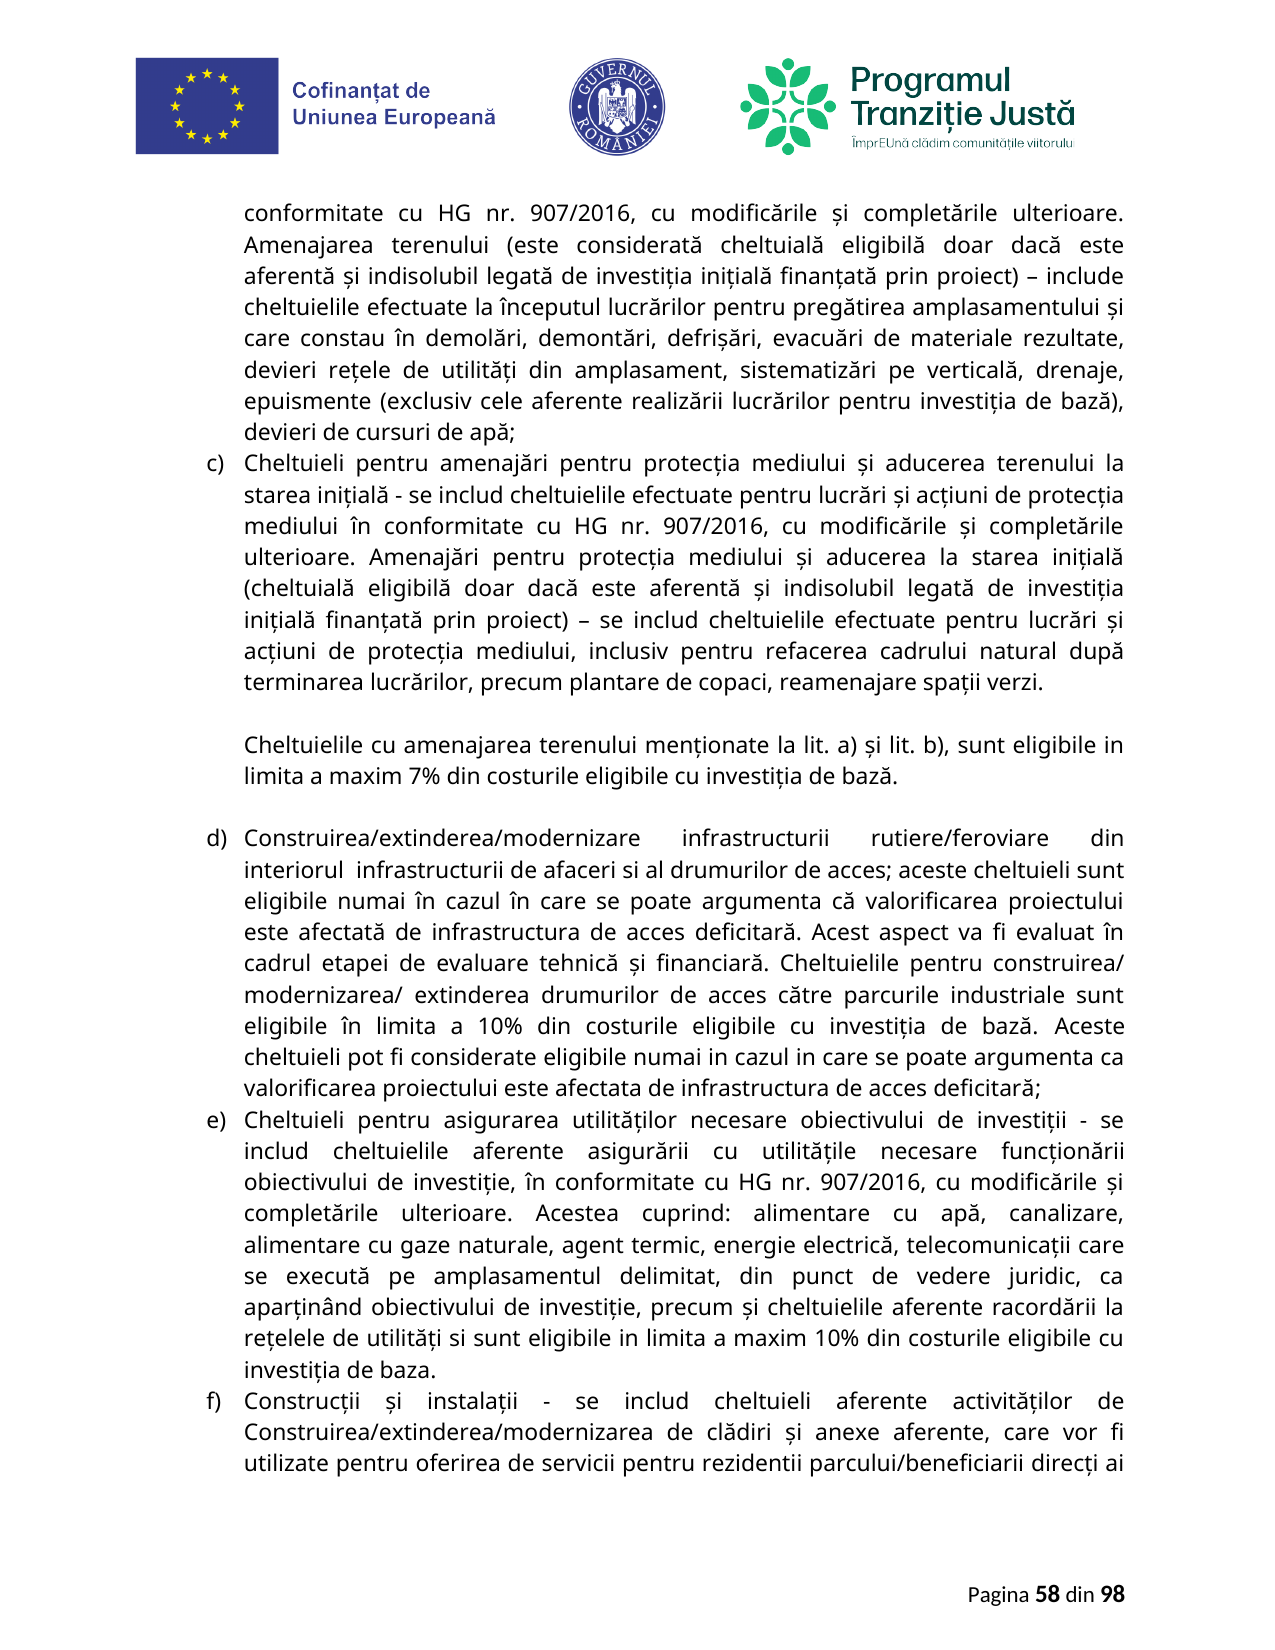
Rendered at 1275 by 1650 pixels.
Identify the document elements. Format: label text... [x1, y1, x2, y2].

list Construirea/extinderea/modernizare infrastructurii rutiere/feroviare din interiorul infrastructurii de afaceri si al drumurilor de acces; aceste cheltuieli sunt eligibile numai în cazul în care se poate argumenta că valorificarea proiectului este afectată de infrastructura de acces deficitară. Acest aspect va fi evaluat în cadrul etapei de evaluare tehnică şi financiară. Cheltuielile pentru construirea/ modernizarea/ extinderea drumurilor de acces către parcurile industriale sunt eligibile în limita a 10% din costurile eligibile cu investiția de bază. Aceste cheltuieli pot fi considerate eligibile numai in cazul in care se poate argumenta ca valorificarea proiectului este afectata de infrastructura de acces deficitară; [206, 822, 1125, 1103]
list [206, 1385, 1125, 1478]
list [206, 197, 1125, 447]
list Cheltuieli pentru asigurarea utilităţilor necesare obiectivului de investiții - se includ cheltuielile aferente asigurării cu utilităţile necesare funcţionării obiectivului de investiţie, în conformitate cu HG nr. 907/2016, cu modificările și completările ulterioare. Acestea cuprind: alimentare cu apă, canalizare, alimentare cu gaze naturale, agent termic, energie electrică, telecomunicații care se execută pe amplasamentul delimitat, din punct de vedere juridic, ca aparținând obiectivului de investiție, precum și cheltuielile aferente racordării la rețelele de utilități si sunt eligibile in limita a maxim 10% din costurile eligibile cu investiția de baza. [206, 1103, 1125, 1385]
list Cheltuieli pentru amenajări pentru protecţia mediului şi aducerea terenului la starea iniţială - se includ cheltuielile efectuate pentru lucrări şi acţiuni de protecţia mediului în conformitate cu HG nr. 907/2016, cu modificările și completările ulterioare. Amenajări pentru protecția mediului și aducerea la starea inițială (cheltuială eligibilă doar dacă este aferentă și indisolubil legată de investiția inițială finanțată prin proiect) – se includ cheltuielile efectuate pentru lucrări și acțiuni de protecția mediului, inclusiv pentru refacerea cadrului natural după terminarea lucrărilor, precum plantare de copaci, reamenajare spații verzi. [206, 447, 1125, 697]
list Cheltuielile cu amenajarea terenului menționate la lit. a) și lit. b), sunt eligibile in limita a maxim 7% din costurile eligibile cu investiția de bază. [244, 728, 1125, 791]
